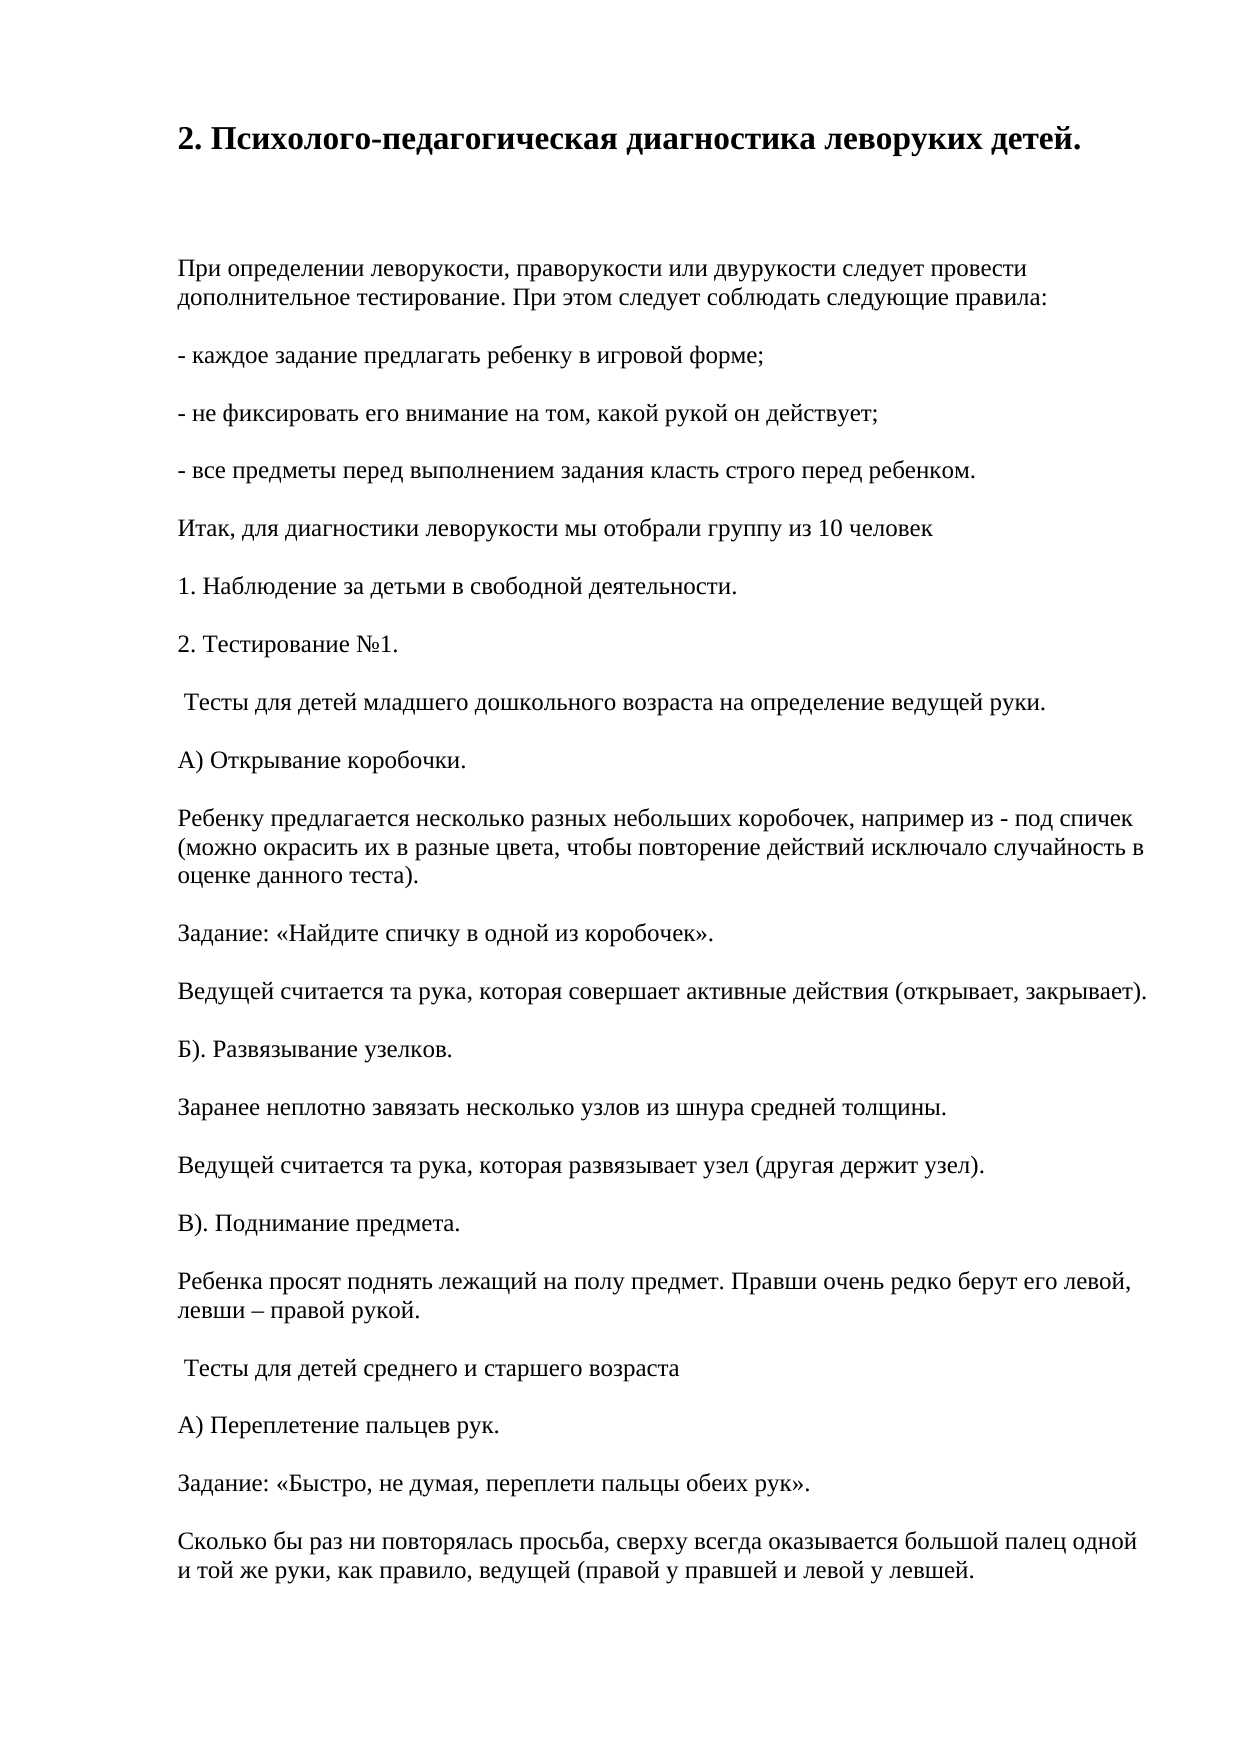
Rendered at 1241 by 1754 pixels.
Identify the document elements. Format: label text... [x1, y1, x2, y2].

text Тесты для детей среднего и старшего возраста [177, 1353, 1152, 1381]
text 1. Наблюдение за детьми в свободной деятельности. [177, 571, 1152, 600]
text Ведущей считается та рука, которая развязывает узел (другая держит узел). [177, 1150, 1152, 1179]
text А) Открывание коробочки. [177, 745, 1152, 774]
text Ребенка просят поднять лежащий на полу предмет. Правши очень редко берут его левой, левши – правой рукой. [177, 1266, 1152, 1323]
text 2. Психолого-педагогическая диагностика леворуких детей. [177, 118, 1152, 156]
text Задание: «Быстро, не думая, переплети пальцы обеих рук». [177, 1468, 1152, 1497]
text Заранее неплотно завязать несколько узлов из шнура средней толщины. [177, 1092, 1152, 1121]
text Задание: «Найдите спичку в одной из коробочек». [177, 918, 1152, 947]
text - не фиксировать его внимание на том, какой рукой он действует; [177, 398, 1152, 426]
text Ребенку предлагается несколько разных небольших коробочек, например из - под спичек (можно окрасить их в разные цвета, чтобы повторение действий исключало случайность в оценке данного теста). [177, 803, 1152, 889]
text При определении леворукости, праворукости или двурукости следует провести дополнительное тестирование. При этом следует соблюдать следующие правила: [177, 253, 1152, 311]
text Сколько бы раз ни повторялась просьба, сверху всегда оказывается большой палец одной и той же руки, как правило, ведущей (правой у правшей и левой у левшей. [177, 1526, 1152, 1584]
text В). Поднимание предмета. [177, 1208, 1152, 1237]
text - все предметы перед выполнением задания класть строго перед ребенком. [177, 456, 1152, 484]
text - каждое задание предлагать ребенку в игровой форме; [177, 340, 1152, 368]
text 2. Тестирование №1. [177, 629, 1152, 658]
text Б). Развязывание узелков. [177, 1034, 1152, 1063]
text Тесты для детей младшего дошкольного возраста на определение ведущей руки. [177, 687, 1152, 716]
text А) Переплетение пальцев рук. [177, 1411, 1152, 1439]
text Ведущей считается та рука, которая совершает активные действия (открывает, закрывает). [177, 976, 1152, 1005]
text Итак, для диагностики леворукости мы отобрали группу из 10 человек [177, 513, 1152, 542]
